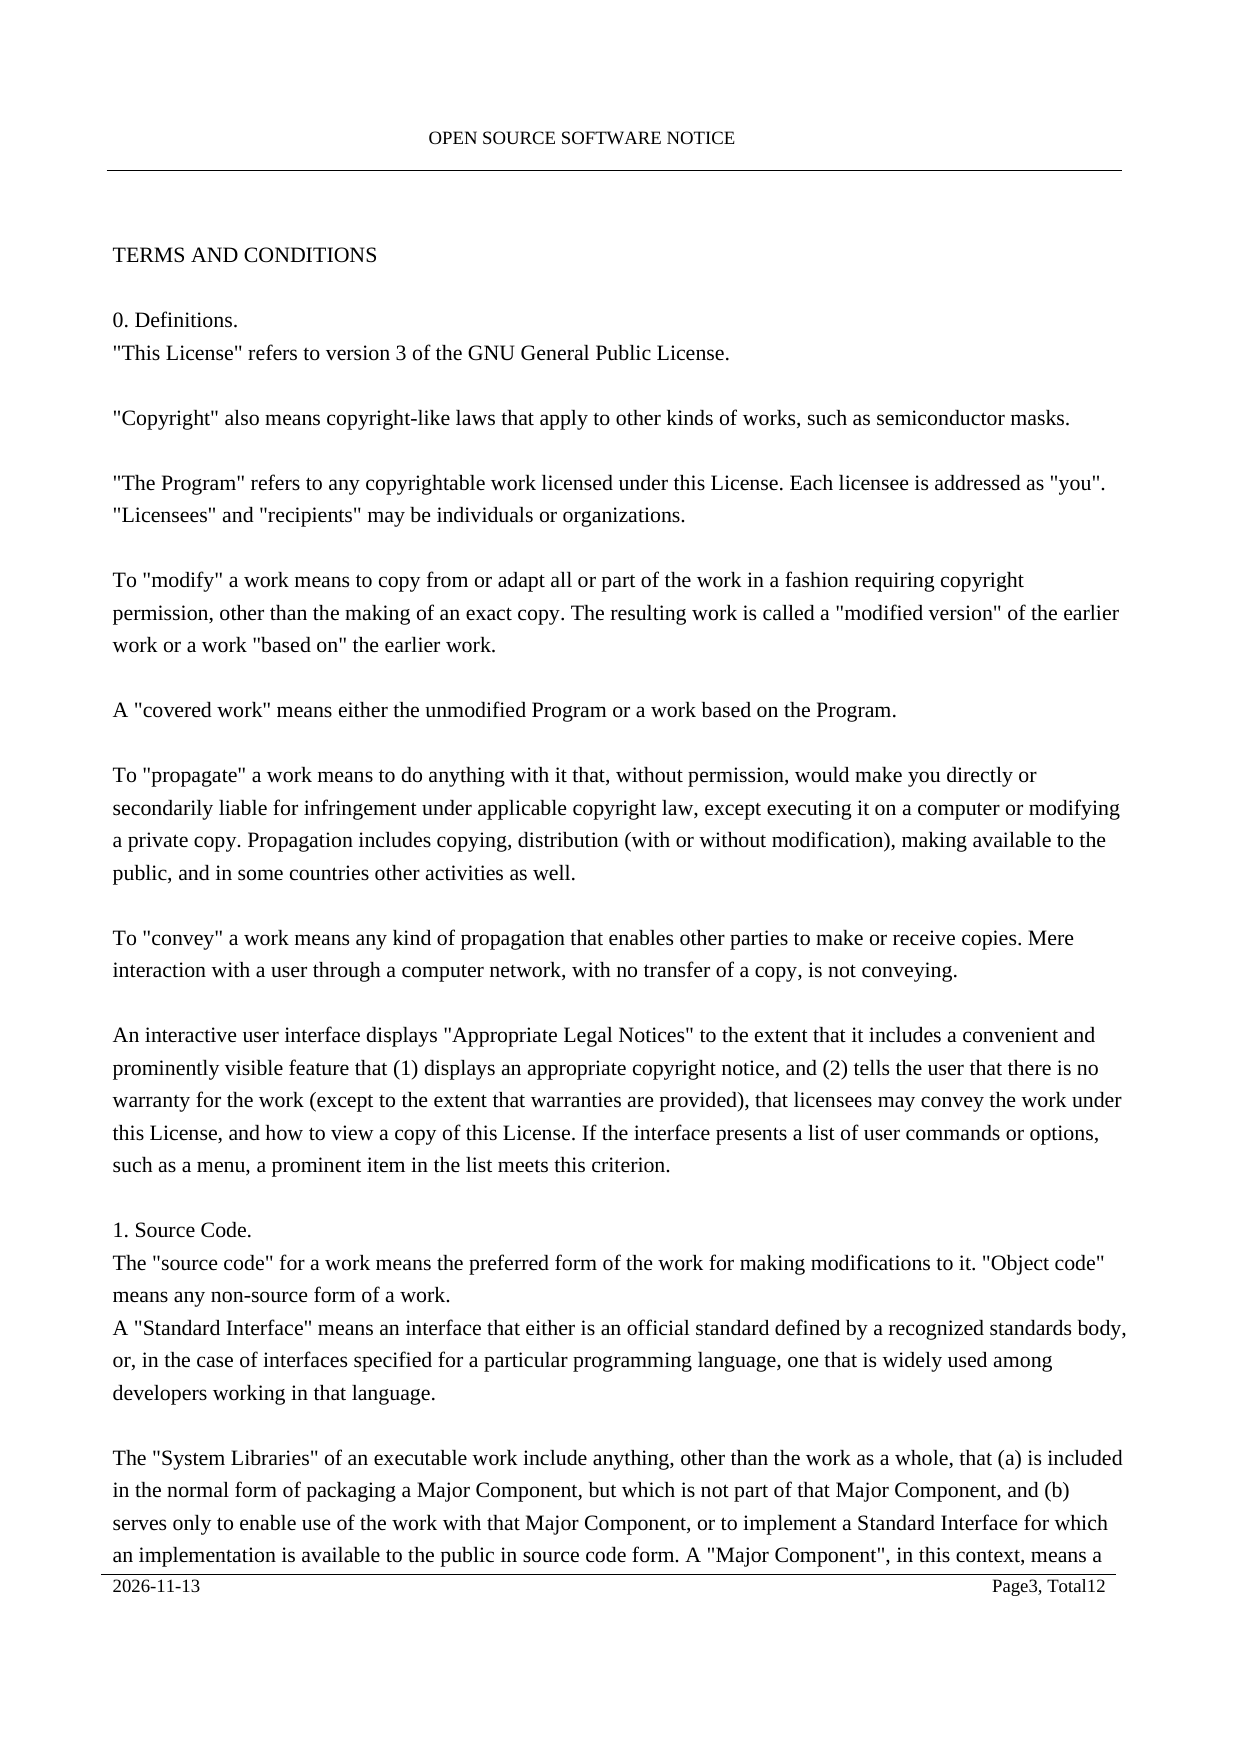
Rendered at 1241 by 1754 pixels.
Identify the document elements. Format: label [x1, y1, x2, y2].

text [112, 206, 1128, 1571]
